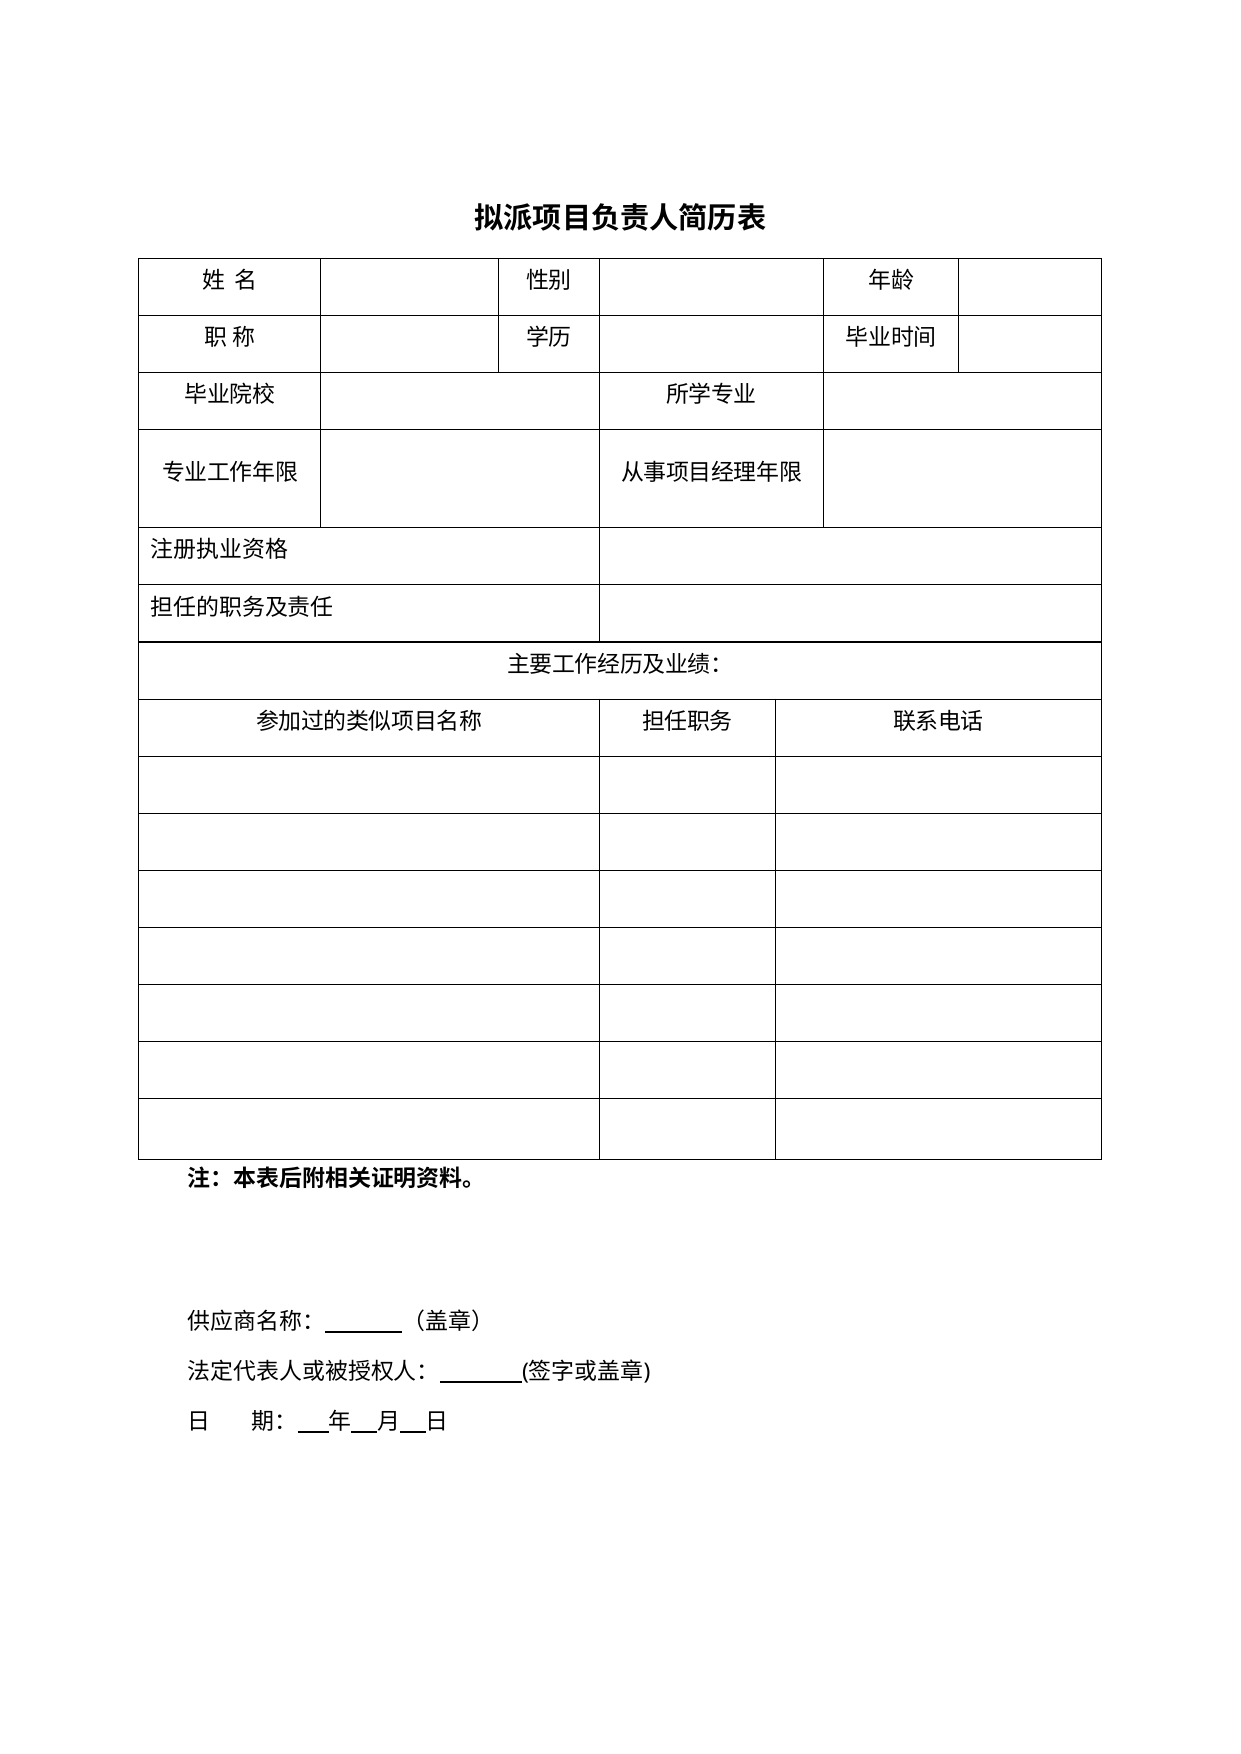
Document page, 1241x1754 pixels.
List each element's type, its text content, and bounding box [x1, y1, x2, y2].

table_cell [776, 757, 1101, 813]
text 法定代表人或被授权人： (签字或盖章) [187, 1353, 1053, 1386]
table_cell [776, 928, 1101, 984]
table_cell 联系电话 [776, 700, 1101, 756]
table_cell [959, 316, 1101, 372]
table_cell [600, 928, 775, 984]
table_cell [139, 985, 599, 1041]
table_cell [139, 871, 599, 927]
table_cell [600, 585, 1101, 641]
table_cell [776, 985, 1101, 1041]
table_cell 职 称 [139, 316, 320, 372]
table_cell [776, 1042, 1101, 1098]
table_cell [600, 814, 775, 870]
text 供应商名称： （盖章） [187, 1303, 1053, 1336]
table_header 性别 [499, 259, 599, 315]
table_cell [600, 1099, 775, 1158]
table_cell [776, 814, 1101, 870]
table_cell [776, 871, 1101, 927]
table_cell [600, 757, 775, 813]
table_cell [824, 430, 1101, 527]
table_cell [600, 871, 775, 927]
table_cell [139, 1099, 599, 1158]
table_cell [139, 1042, 599, 1098]
table_cell 专业工作年限 [139, 430, 320, 527]
table_cell [321, 430, 599, 527]
table_cell [776, 1099, 1101, 1158]
table_cell 担任的职务及责任 [139, 585, 599, 641]
table_cell 所学专业 [600, 373, 823, 429]
table_cell [139, 757, 599, 813]
table_cell [824, 373, 1101, 429]
table_cell [139, 928, 599, 984]
table_cell 学历 [499, 316, 599, 372]
table_cell 担任职务 [600, 700, 775, 756]
table_header [959, 259, 1101, 315]
table_cell [600, 985, 775, 1041]
table_cell [600, 1042, 775, 1098]
table_cell [139, 814, 599, 870]
table_header [321, 259, 498, 315]
table_header 姓 名 [139, 259, 320, 315]
table_cell 注册执业资格 [139, 528, 599, 584]
table_cell [600, 528, 1101, 584]
table_cell [321, 316, 498, 372]
text 日 期： 年 月 日 [187, 1403, 1053, 1436]
table_header 年龄 [824, 259, 958, 315]
table_cell 参加过的类似项目名称 [139, 700, 599, 756]
table_cell 毕业时间 [824, 316, 958, 372]
table_cell [321, 373, 599, 429]
table_cell 从事项目经理年限 [600, 430, 823, 527]
table_cell 主要工作经历及业绩： [139, 643, 1101, 698]
text 拟派项目负责人简历表 [187, 194, 1053, 237]
table_header [600, 259, 823, 315]
table_cell 毕业院校 [139, 373, 320, 429]
table_cell [600, 316, 823, 372]
text 注：本表后附相关证明资料。 [187, 1160, 1053, 1193]
